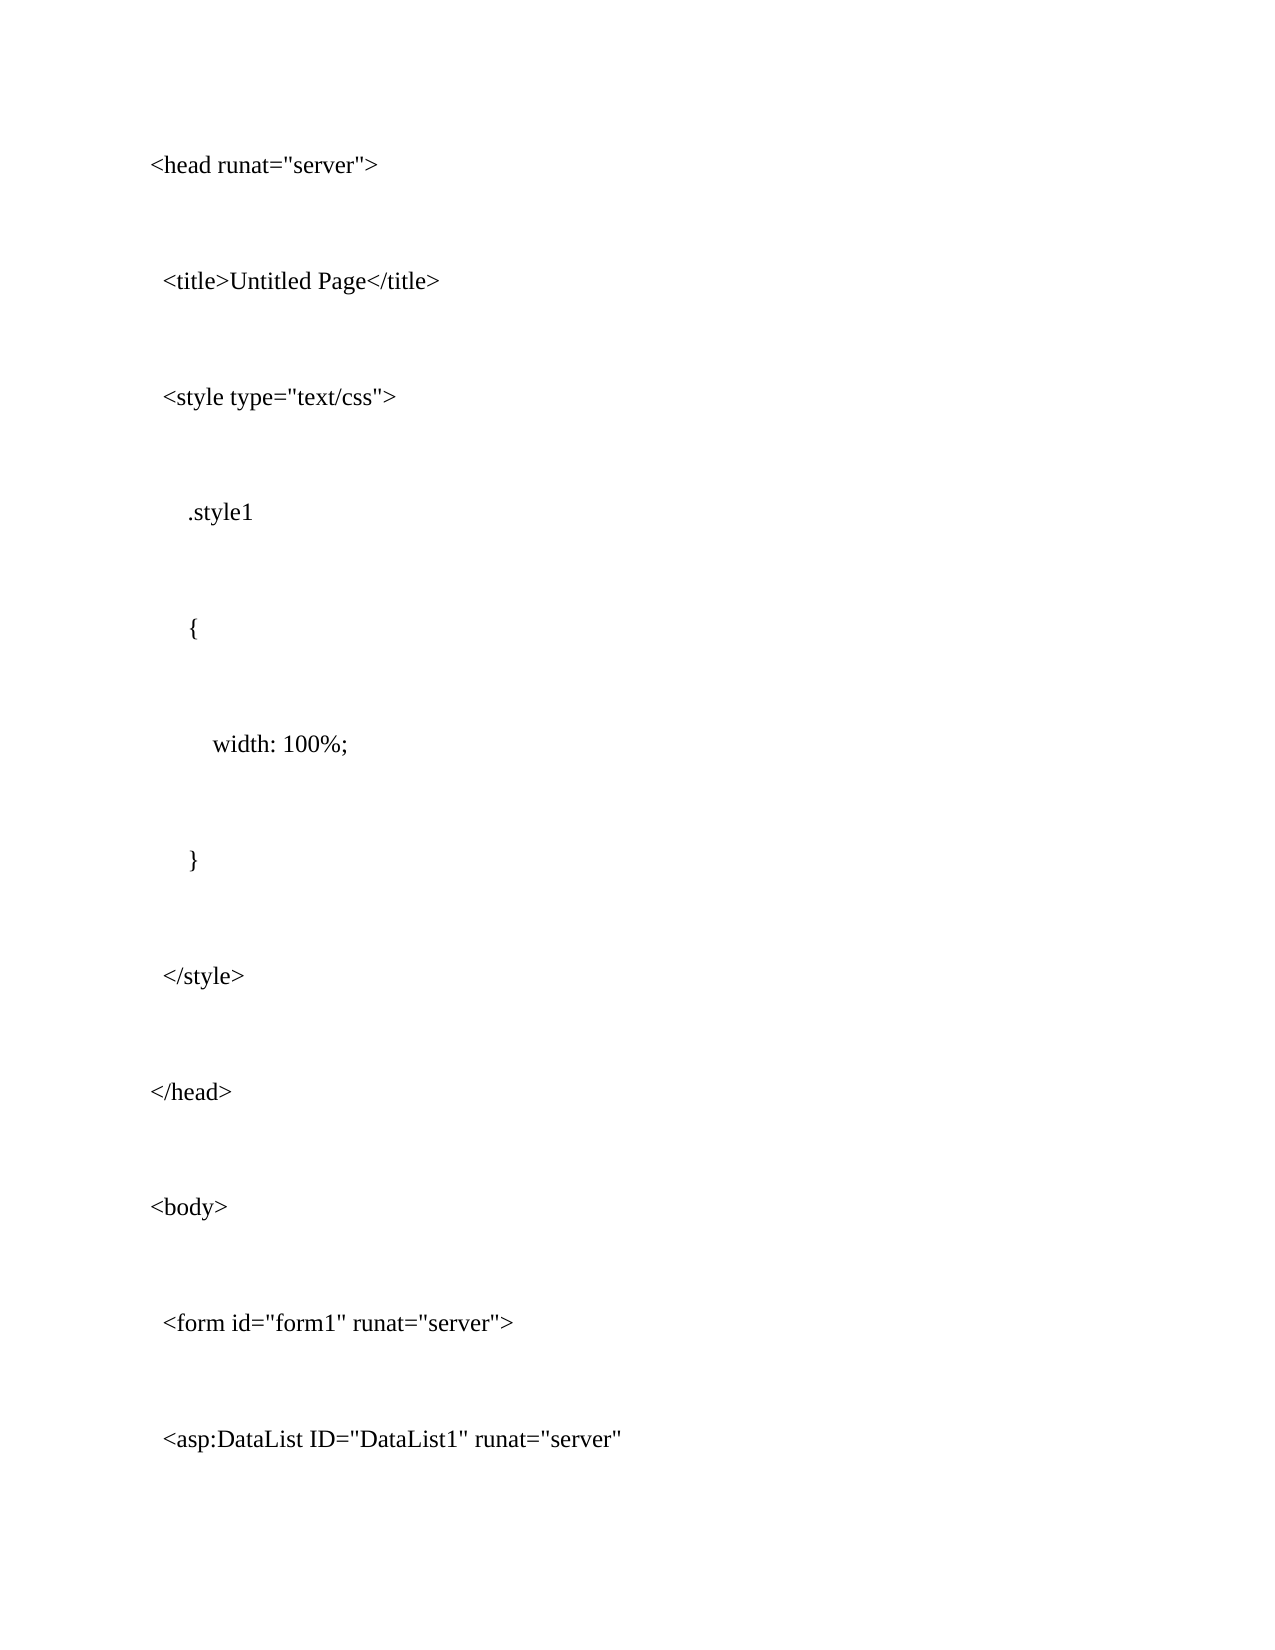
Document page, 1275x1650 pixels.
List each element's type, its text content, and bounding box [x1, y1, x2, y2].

text { [150, 613, 1125, 642]
text <body> [150, 1192, 1125, 1221]
text } [150, 845, 1125, 874]
text </style> [150, 961, 1125, 989]
text width: 100%; [150, 729, 1125, 758]
text </head> [150, 1077, 1125, 1105]
text <head runat="server"> [150, 150, 1125, 179]
text <style type="text/css"> [150, 382, 1125, 410]
text <form id="form1" runat="server"> [150, 1308, 1125, 1337]
text <title>Untitled Page</title> [150, 266, 1125, 294]
text <asp:DataList ID="DataList1" runat="server" [150, 1424, 1125, 1453]
text .style1 [150, 497, 1125, 526]
